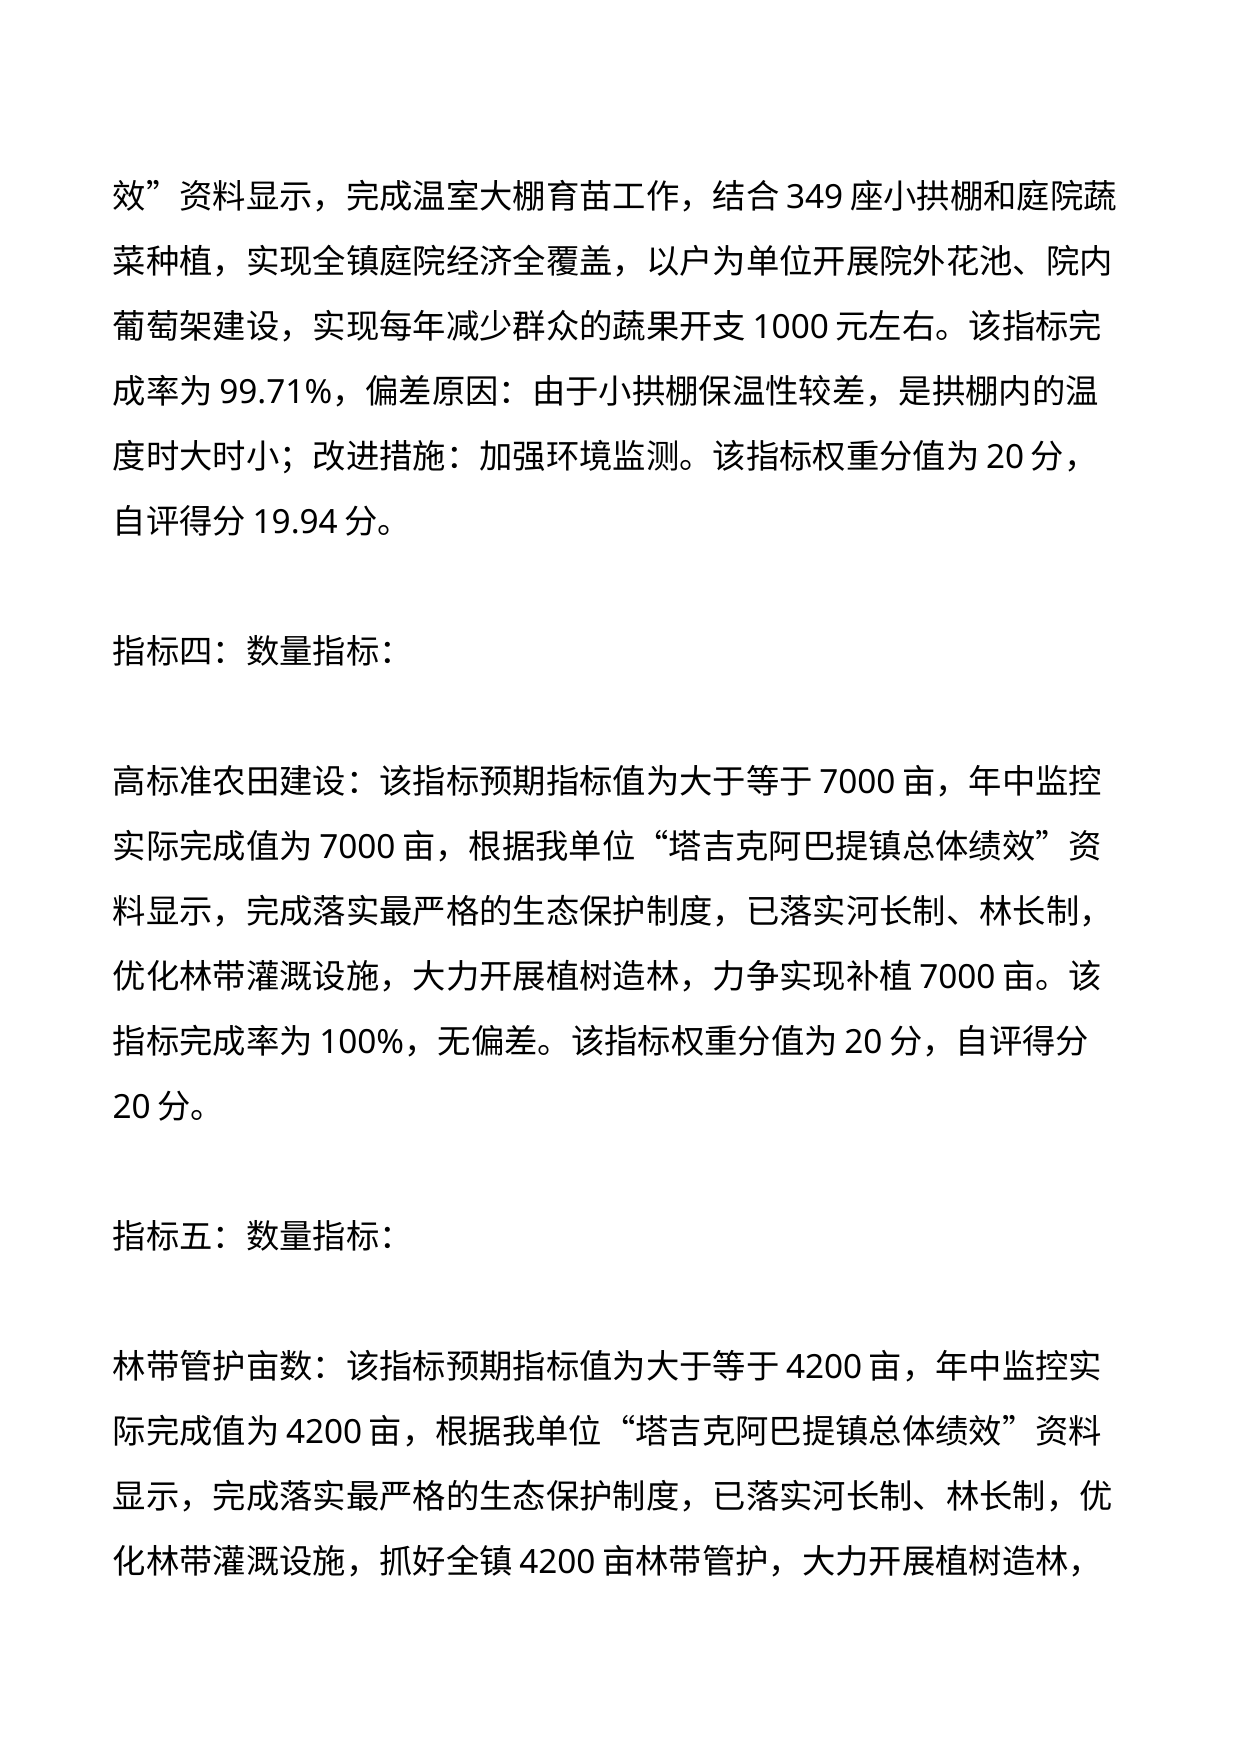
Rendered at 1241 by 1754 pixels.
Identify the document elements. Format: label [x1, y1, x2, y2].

text [112, 162, 1128, 1592]
